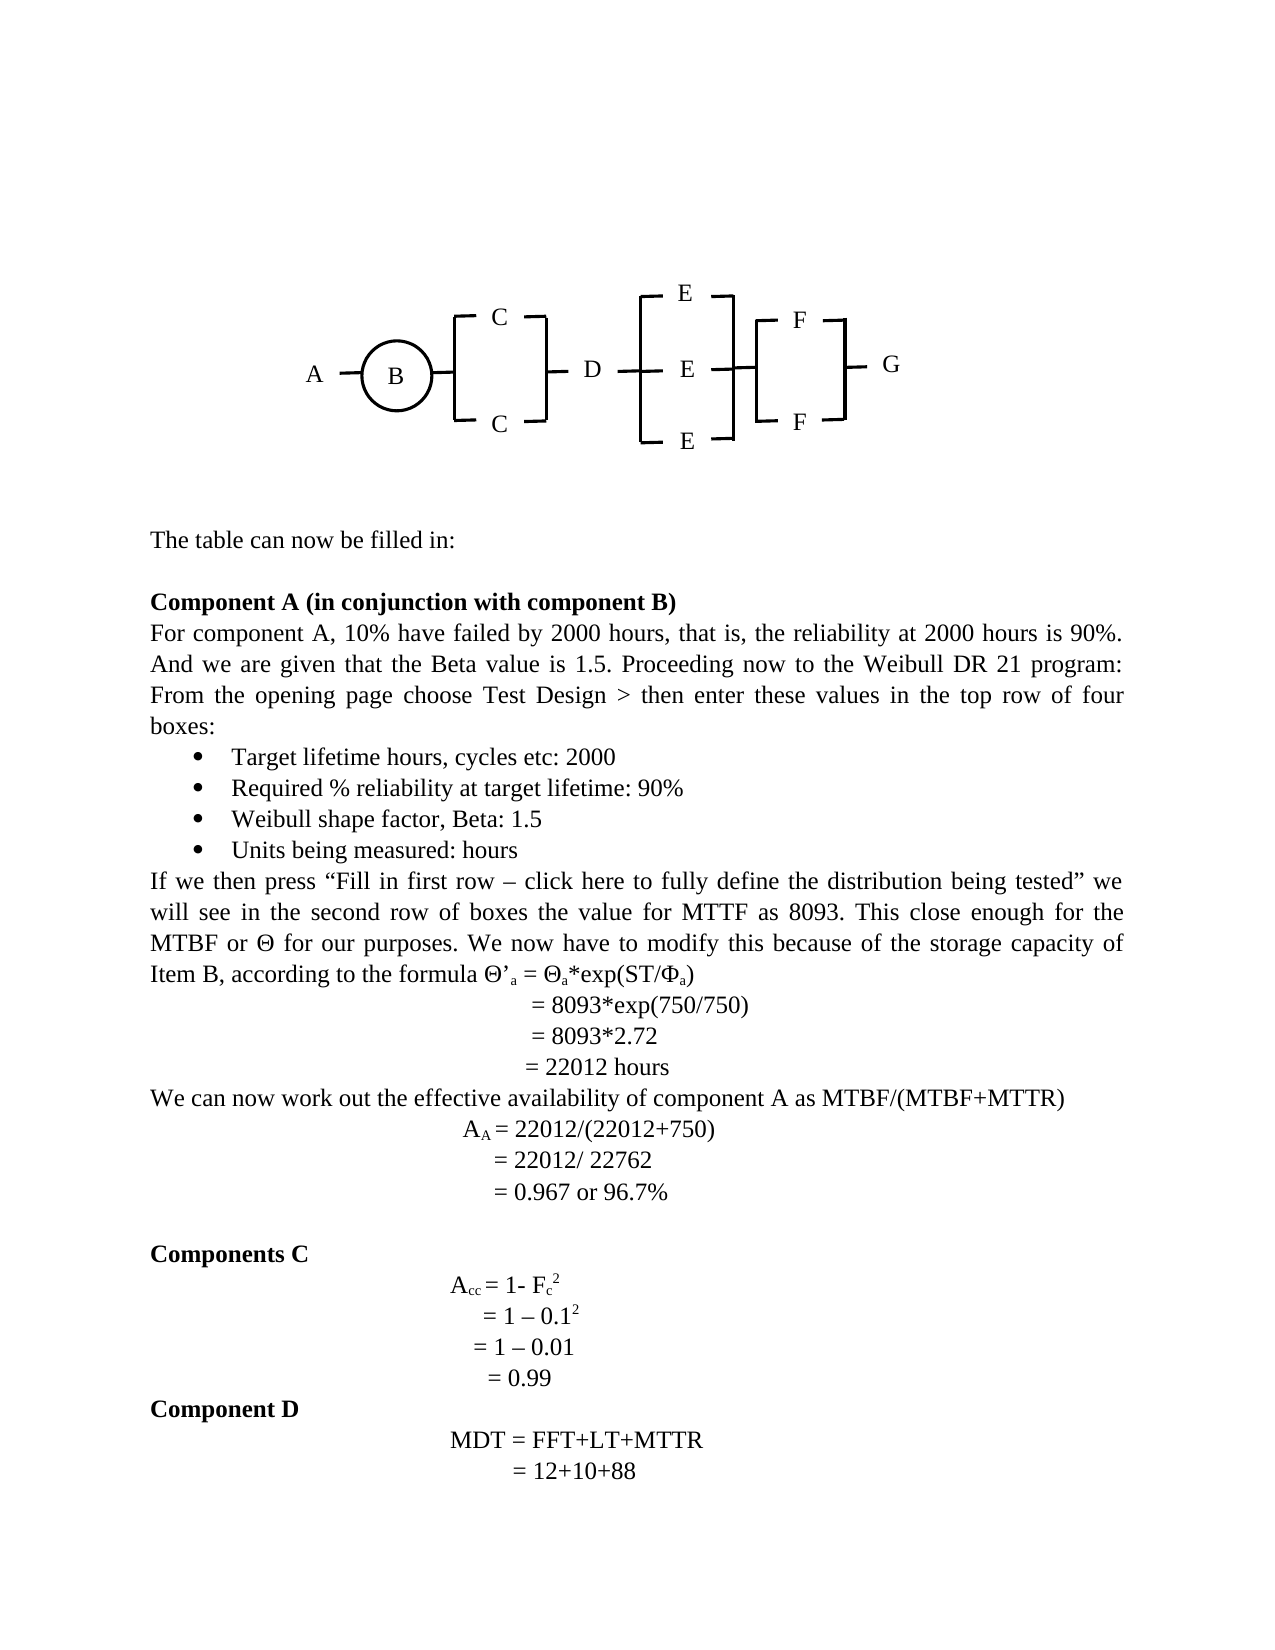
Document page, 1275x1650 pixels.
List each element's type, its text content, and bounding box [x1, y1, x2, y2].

text MDT = FFT+LT+MTTR [150, 1425, 1125, 1454]
text = 8093*2.72 [150, 1021, 1125, 1050]
text = 22012 hours [150, 1052, 1125, 1081]
text Component A (in conjunction with component B) [150, 587, 1125, 616]
text = 0.99 [150, 1363, 1125, 1392]
text = 8093*exp(750/750) [150, 990, 1125, 1019]
text Acc = 1- Fc2 [150, 1270, 1125, 1298]
text We can now work out the effective availability of component A as MTBF/(MTBF+MTTR) [150, 1083, 1125, 1112]
text For component A, 10% have failed by 2000 hours, that is, the reliability at 2000 hours is 90%. And we are given that the Beta value is 1.5. Proceeding now to the Weibull DR 21 program: From the opening page choose Test Design > then enter these values in the top row of four boxes: [150, 618, 1125, 740]
text AA = 22012/(22012+750) [150, 1114, 1125, 1143]
list Units being measured: hours [194, 835, 1125, 864]
list Weibull shape factor, Beta: 1.5 [194, 804, 1125, 833]
text = 1 – 0.12 [150, 1301, 1125, 1329]
text = 1 – 0.01 [150, 1332, 1125, 1361]
text Component D [150, 1394, 1125, 1423]
list Target lifetime hours, cycles etc: 2000 [194, 742, 1125, 771]
text Components C [150, 1239, 1125, 1267]
text = 12+10+88 [150, 1456, 1125, 1485]
list Required % reliability at target lifetime: 90% [194, 773, 1125, 802]
text The table can now be filled in: [150, 525, 1125, 553]
text = 0.967 or 96.7% [150, 1177, 1125, 1205]
text = 22012/ 22762 [150, 1146, 1125, 1174]
text If we then press “Fill in first row – click here to fully define the distribution being tested” we will see in the second row of boxes the value for MTTF as 8093. This close enough for the MTBF or Θ for our purposes. We now have to modify this because of the storage capacity of Item B, according to the formula Θ’a = Θa*exp(ST/Φa) [150, 866, 1125, 988]
